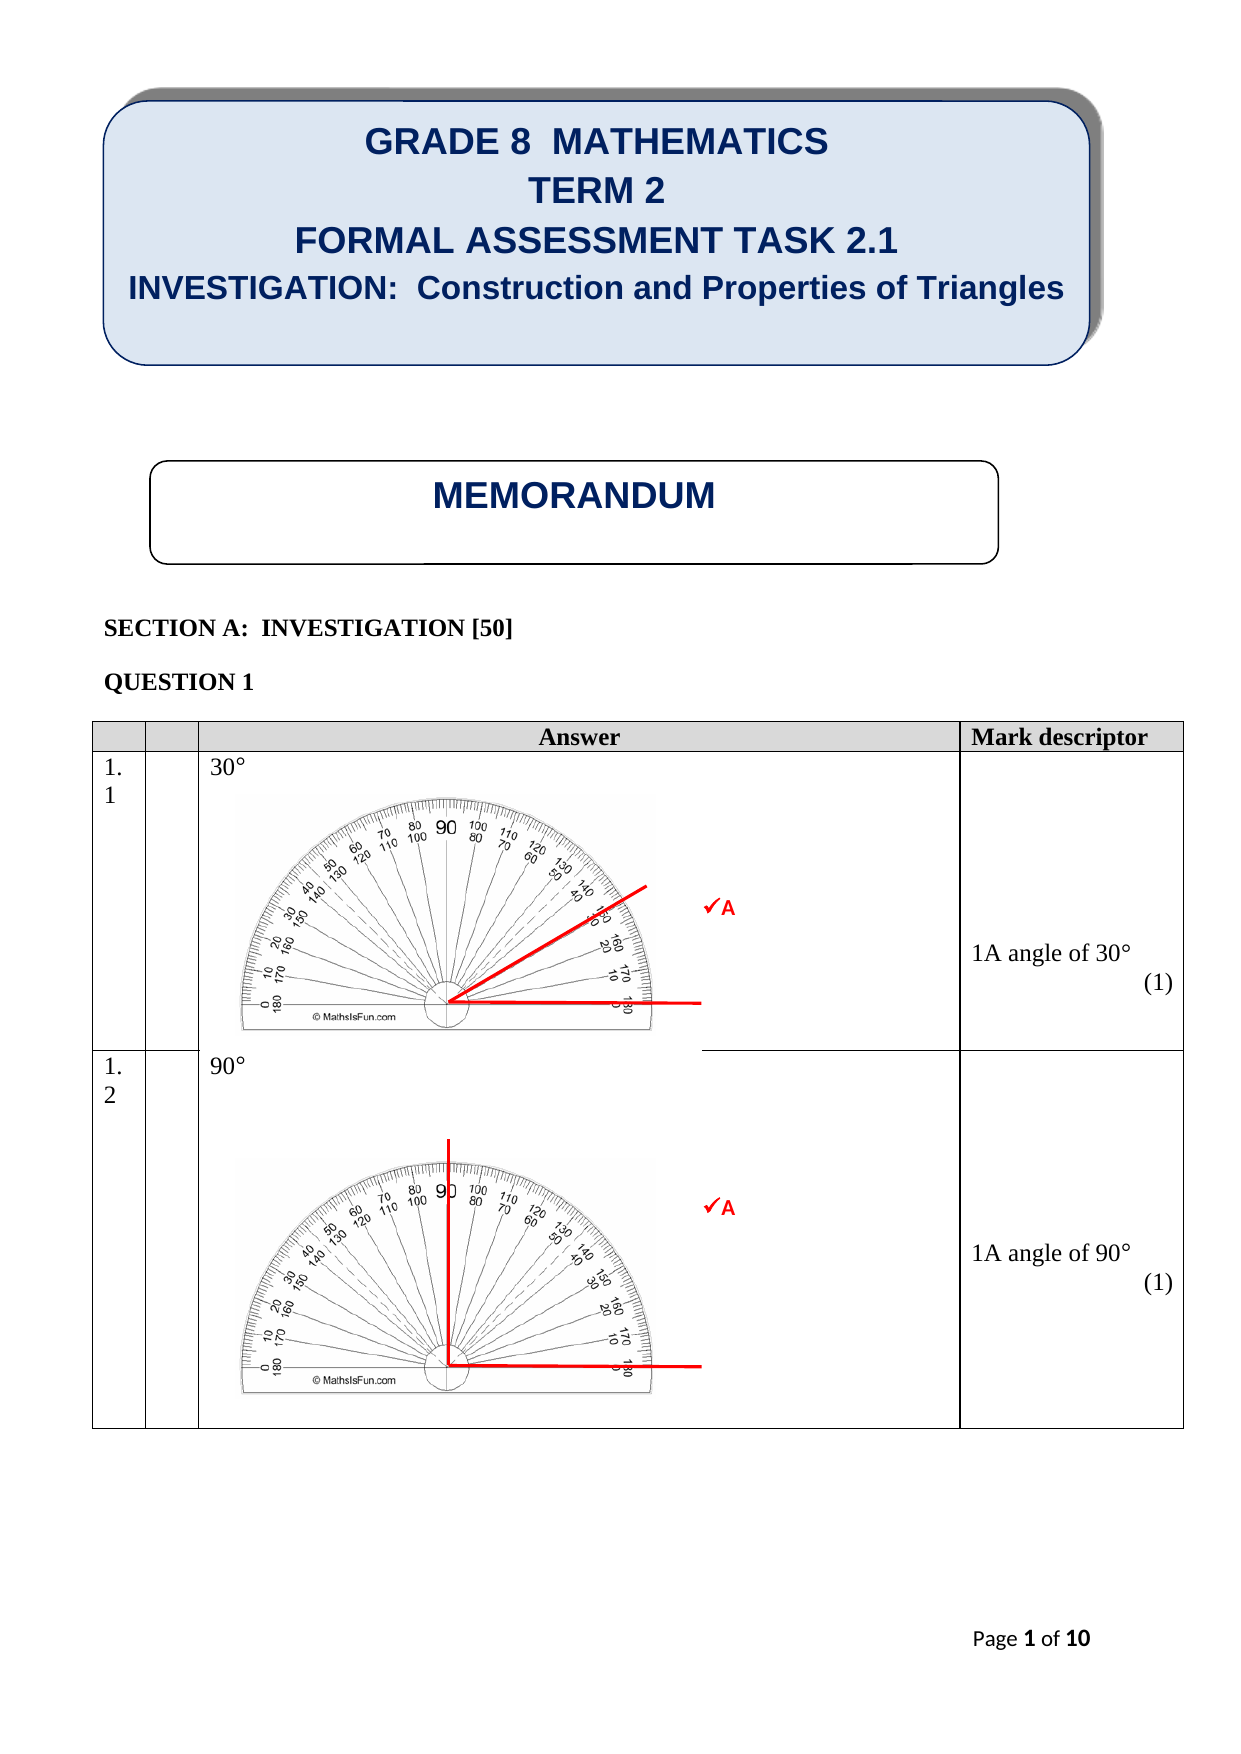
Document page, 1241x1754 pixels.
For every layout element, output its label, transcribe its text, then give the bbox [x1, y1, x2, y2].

table_header [146, 722, 198, 751]
picture [200, 1146, 702, 1414]
table_header Mark descriptor [961, 722, 1183, 751]
table_cell 90 [199, 1051, 959, 1428]
table_header [93, 722, 145, 751]
table_cell 1.2 [93, 1051, 145, 1428]
table_cell [146, 1051, 198, 1428]
text QUESTION 1 [103, 667, 1090, 696]
picture [200, 782, 702, 1051]
table_header Answer [199, 722, 959, 751]
picture [450, 1146, 702, 1365]
text SECTION A: INVESTIGATION [50] [103, 613, 1090, 642]
table_cell 30 [199, 752, 959, 1050]
table_cell 1A angle of 30 (1) [961, 752, 1183, 1050]
table_cell 1A angle of 90 (1) [961, 1051, 1183, 1428]
table_cell [146, 752, 198, 1050]
table_cell 1.1 [93, 752, 145, 1050]
